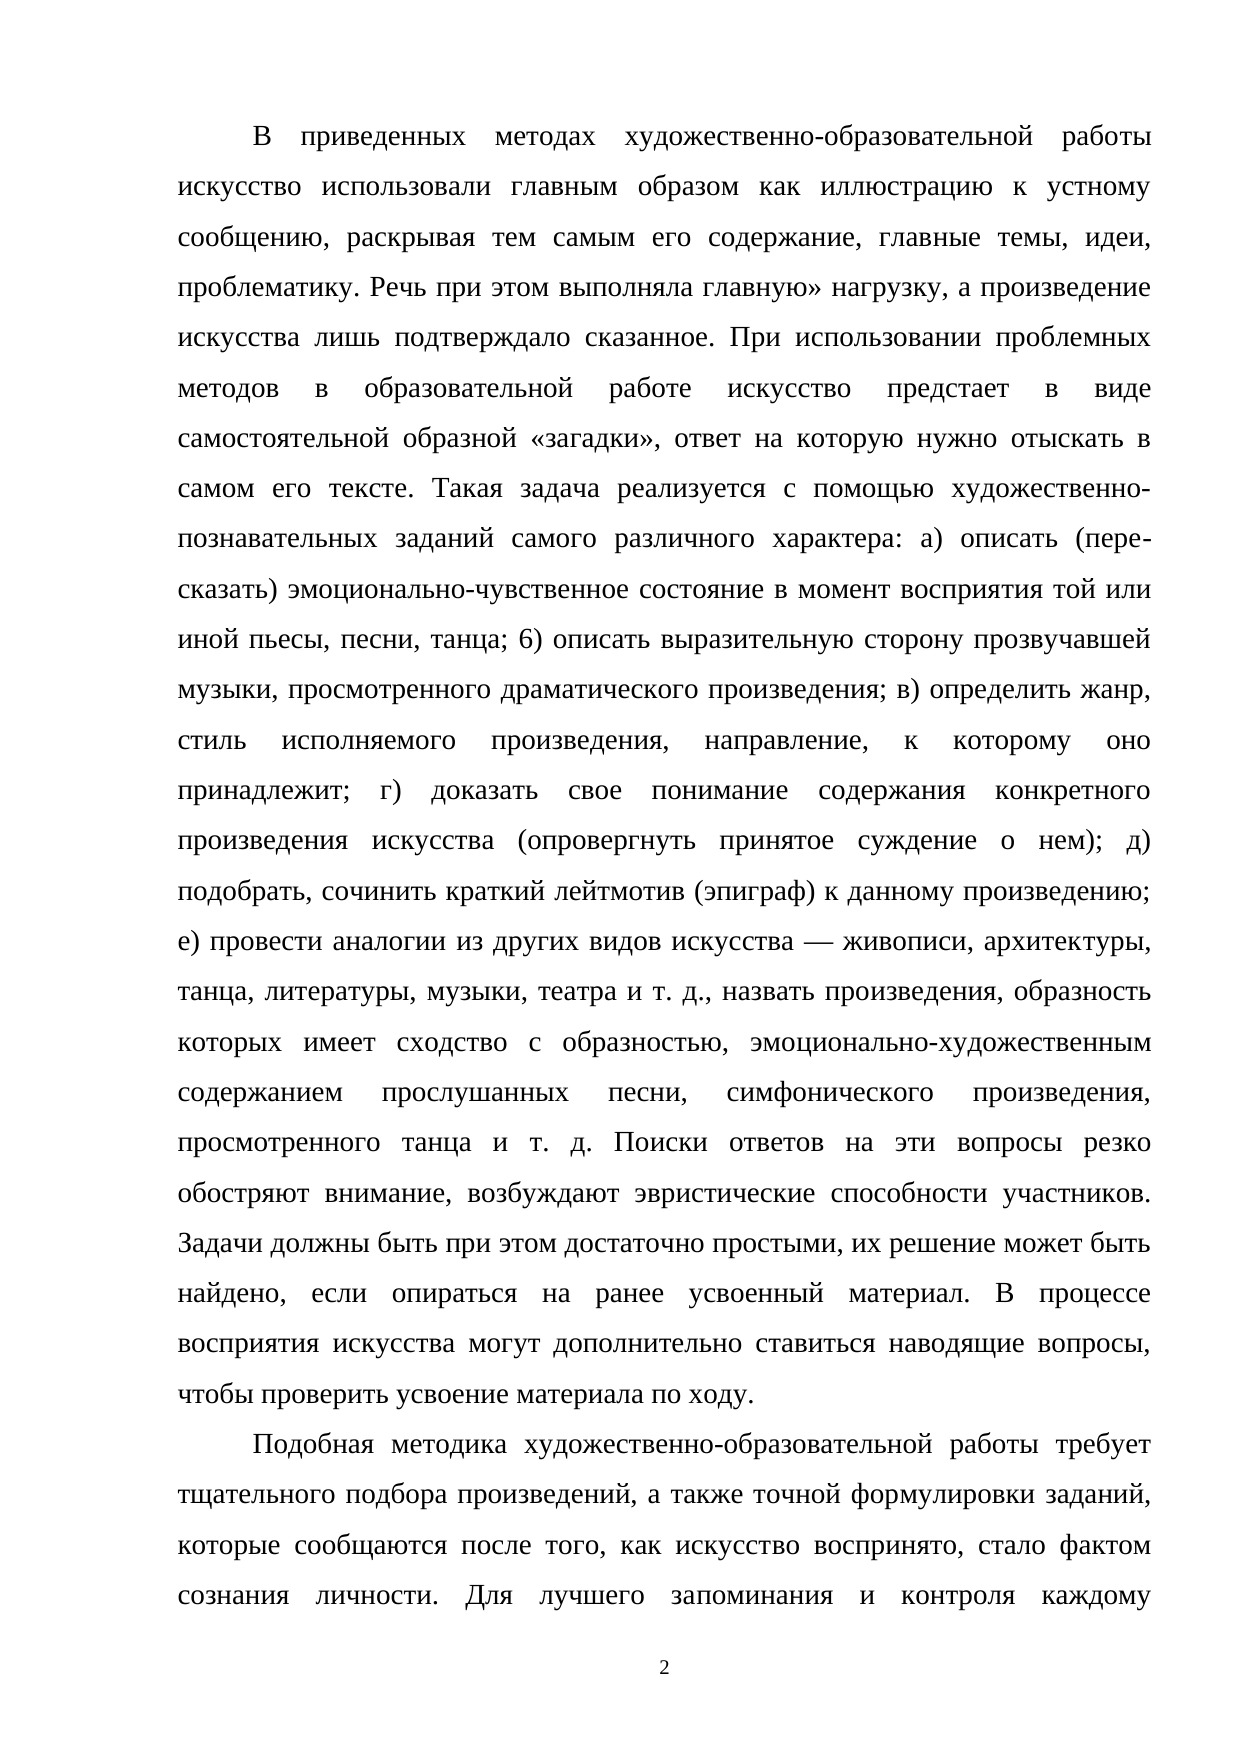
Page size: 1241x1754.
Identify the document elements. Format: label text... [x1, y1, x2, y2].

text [177, 1426, 1152, 1611]
text В приведенных методах художественно-образовательной работы искусство использовали главным образом как иллюстрацию к устному сообщению, раскрывая тем самым его содержание, главные темы, идеи, проблематику. Речь при этом выполняла главную» нагрузку, а произведение искусства лишь подтверждало сказанное. При использовании проблемных методов в образовательной работе искусство предстает в виде самостоятельной образной «загадки», ответ на которую нужно отыскать в самом его тексте. Такая задача реализуется с помощью художественно-познавательных заданий самого различного характера: а) описать (пересказать) эмоционально-чувственное состояние в момент восприятия той или иной пьесы, песни, танца; 6) описать выразительную сторону прозвучавшей музыки, просмотренного драматического произведения; в) определить жанр, стиль исполняемого произведения, направление, к которому оно принадлежит; г) доказать свое понимание содержания конкретного произведения искусства (опровергнуть принятое суждение о нем); д) подобрать, сочинить краткий лейтмотив (эпиграф) к данному произведению; е) провести аналогии из других видов искусства — живописи, архитектуры, танца, литературы, музыки, театра и т. д., назвать произведения, образность которых имеет сходство с образностью, эмоционально-художественным содержанием прослушанных песни, симфонического произведения, просмотренного танца и т. д. Поиски ответов на эти вопросы резко обостряют внимание, возбуждают эвристические способности участников. Задачи должны быть при этом достаточно простыми, их решение может быть найдено, если опираться на ранее усвоенный материал. В процессе восприятия искусства могут дополнительно ставиться наводящие вопросы, чтобы проверить усвоение материала по ходу. [177, 118, 1152, 1409]
